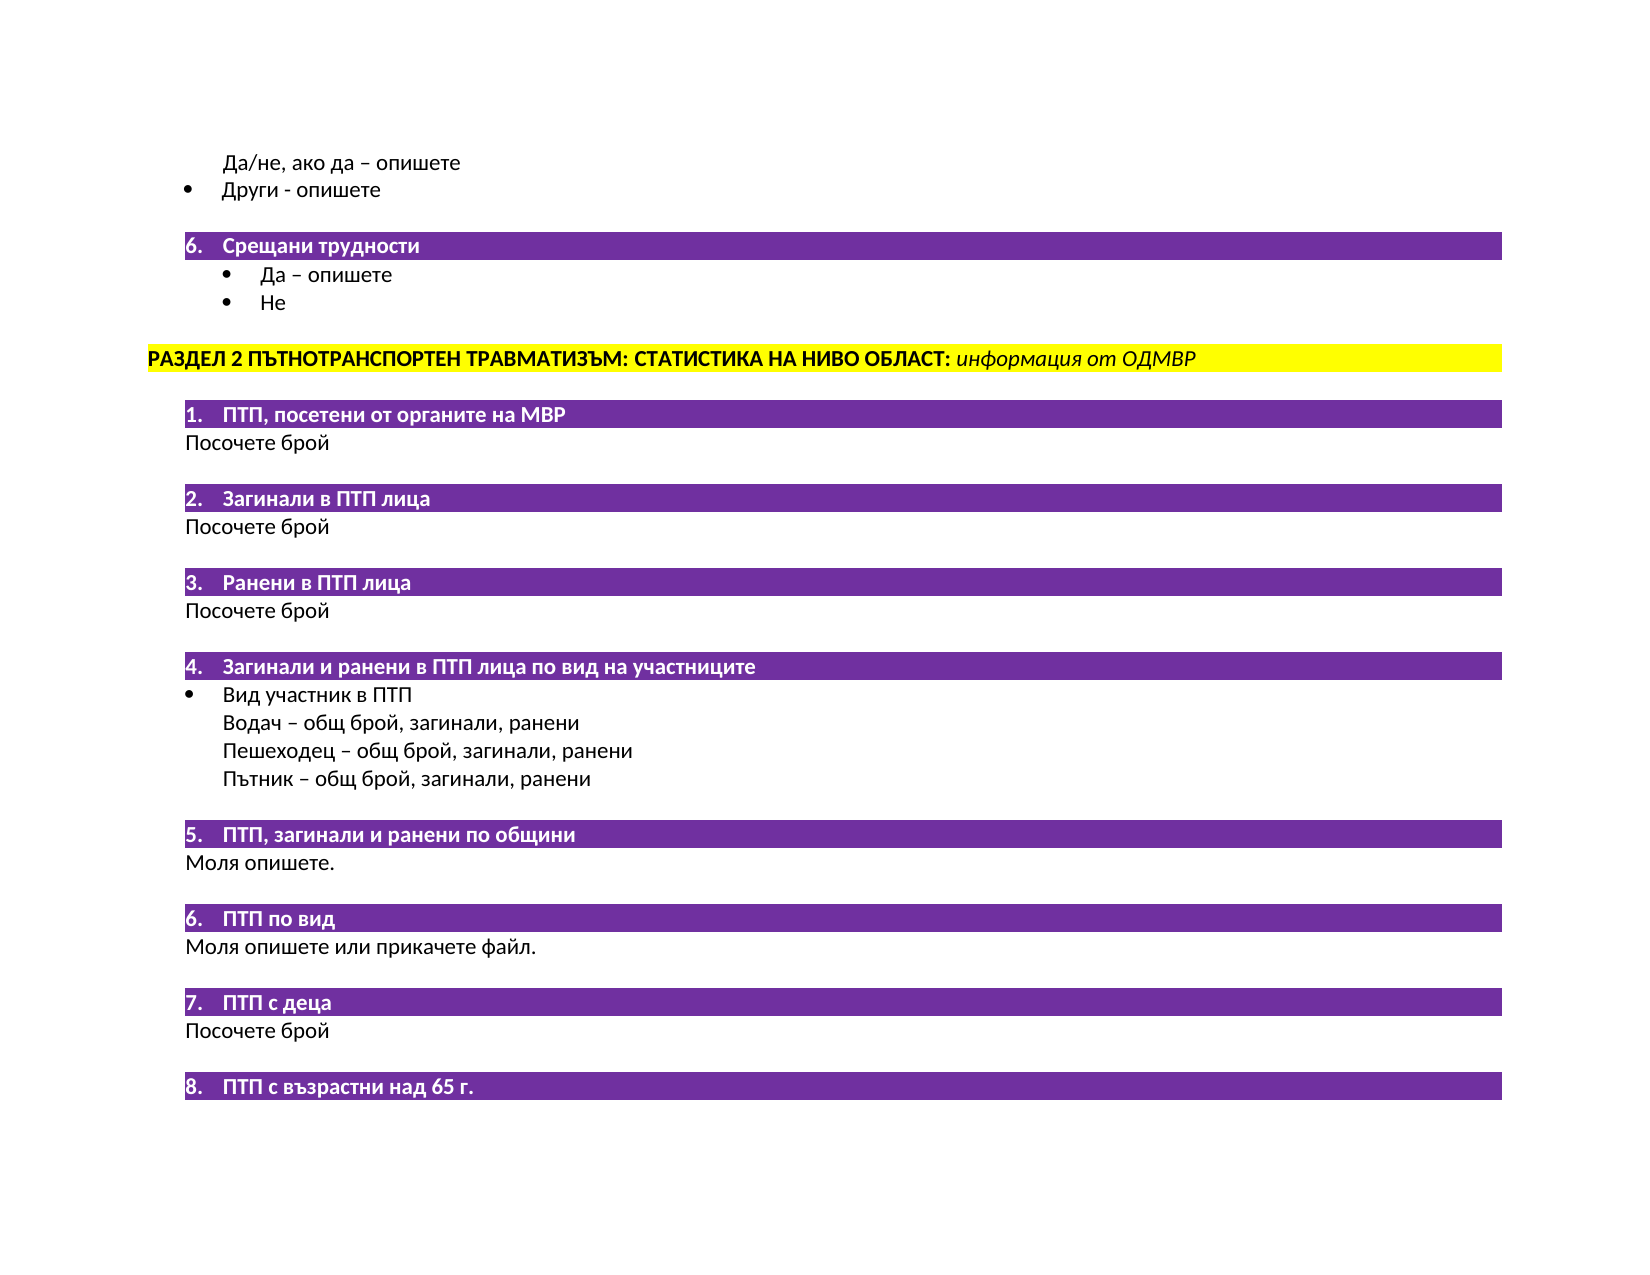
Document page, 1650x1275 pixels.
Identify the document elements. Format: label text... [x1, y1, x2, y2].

list Загинали в ПТП лица [185, 484, 1502, 512]
text Посочете брой [148, 596, 1502, 624]
text РАЗДЕЛ 2 ПЪТНОТРАНСПОРТЕН ТРАВМАТИЗЪМ: СТАТИСТИКА НА НИВО ОБЛАСТ: информация от ОДМВР [148, 344, 1502, 372]
text Посочете брой [148, 512, 1502, 540]
list Ранени в ПТП лица [185, 568, 1502, 596]
text Посочете брой [148, 1016, 1502, 1044]
list ПТП с възрастни над 65 г. [185, 1072, 1502, 1100]
list ПТП, загинали и ранени по общини [185, 820, 1502, 848]
list ПТП с деца [185, 988, 1502, 1016]
list ПТП, посетени от органите на МВР [185, 400, 1502, 428]
list Водач – общ брой, загинали, ранени [223, 708, 1502, 736]
list Пътник – общ брой, загинали, ранени [223, 764, 1502, 792]
list Вид участник в ПТП [185, 680, 1502, 708]
list Да – опишете [223, 260, 1502, 288]
list ПТП по вид [185, 904, 1502, 932]
list Не [223, 288, 1502, 316]
list Срещани трудности [185, 232, 1502, 260]
text Посочете брой [185, 428, 1502, 456]
text Моля опишете или прикачете файл. [185, 932, 1502, 960]
list Загинали и ранени в ПТП лица по вид на участниците [185, 652, 1502, 680]
list Пешеходец – общ брой, загинали, ранени [223, 736, 1502, 764]
list Други - опишете [184, 176, 1502, 204]
list Да/не, ако да – опишете [223, 148, 1502, 176]
text Моля опишете. [148, 848, 1502, 876]
